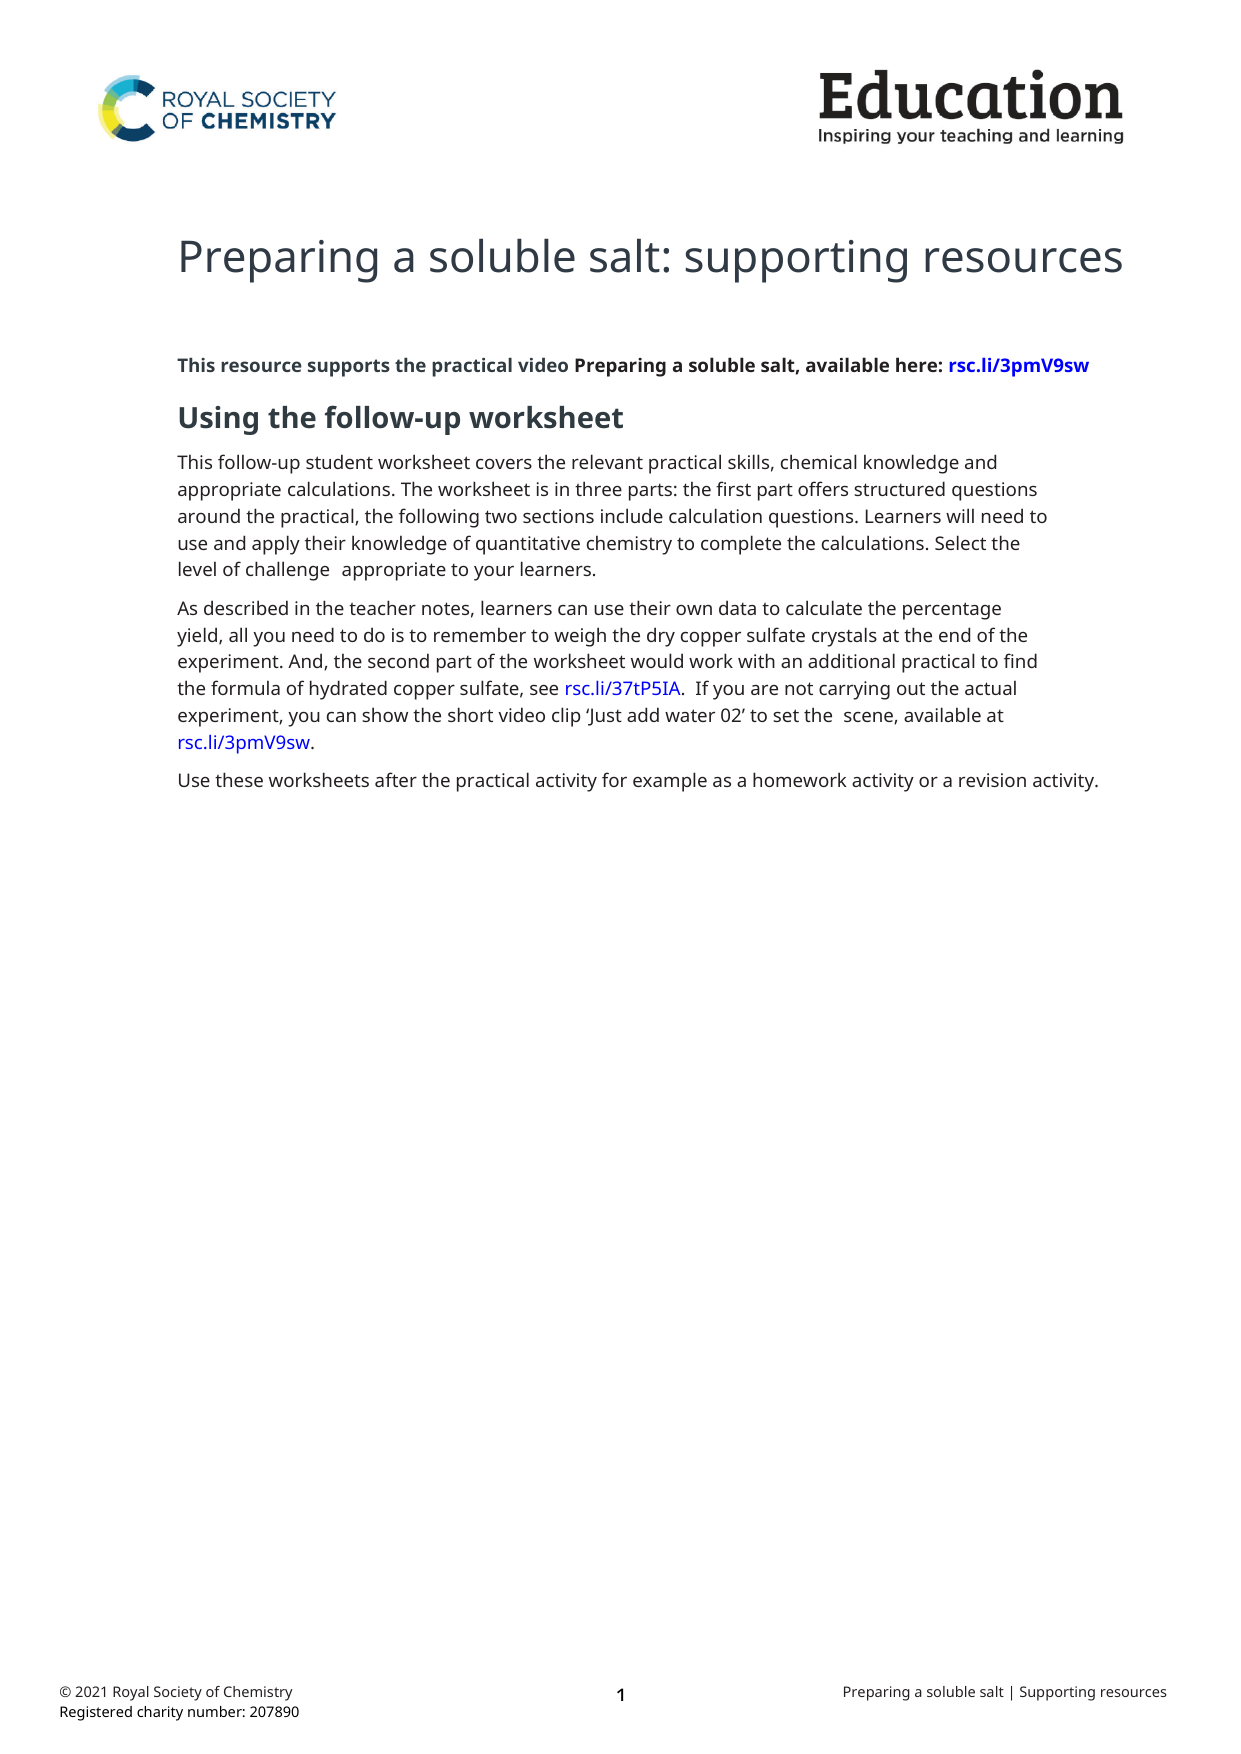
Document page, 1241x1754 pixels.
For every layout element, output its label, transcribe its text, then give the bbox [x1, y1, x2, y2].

text Use these worksheets after the practical activity for example as a homework activity or a revision activity. [177, 768, 1194, 793]
subtitle Using the follow-up worksheet [177, 397, 1194, 437]
subtitle Preparing a soluble salt: supporting resources [177, 226, 1194, 286]
picture [2, 0, 1240, 187]
text This follow-up student worksheet covers the relevant practical skills, chemical knowledge and appropriate calculations. The worksheet is in three parts: the first part offers structured questions around the practical, the following two sections include calculation questions. Learners will need to use and apply their knowledge of quantitative chemistry to complete the calculations. Select the level of challenge appropriate to your learners. [177, 449, 1061, 582]
text As described in the teacher notes, learners can use their own data to calculate the percentage yield, all you need to do is to remember to weigh the dry copper sulfate crystals at the end of the experiment. And, the second part of the worksheet would work with an additional practical to find the formula of hydrated copper sulfate, see rsc.li/37tP5IA. If you are not carrying out the actual experiment, you can show the short video clip ‘Just add water 02’ to set the scene, available at rsc.li/3pmV9sw. [177, 595, 1053, 755]
subtitle This resource supports the practical video Preparing a soluble salt, available here: rsc.li/3pmV9sw [177, 353, 1194, 378]
